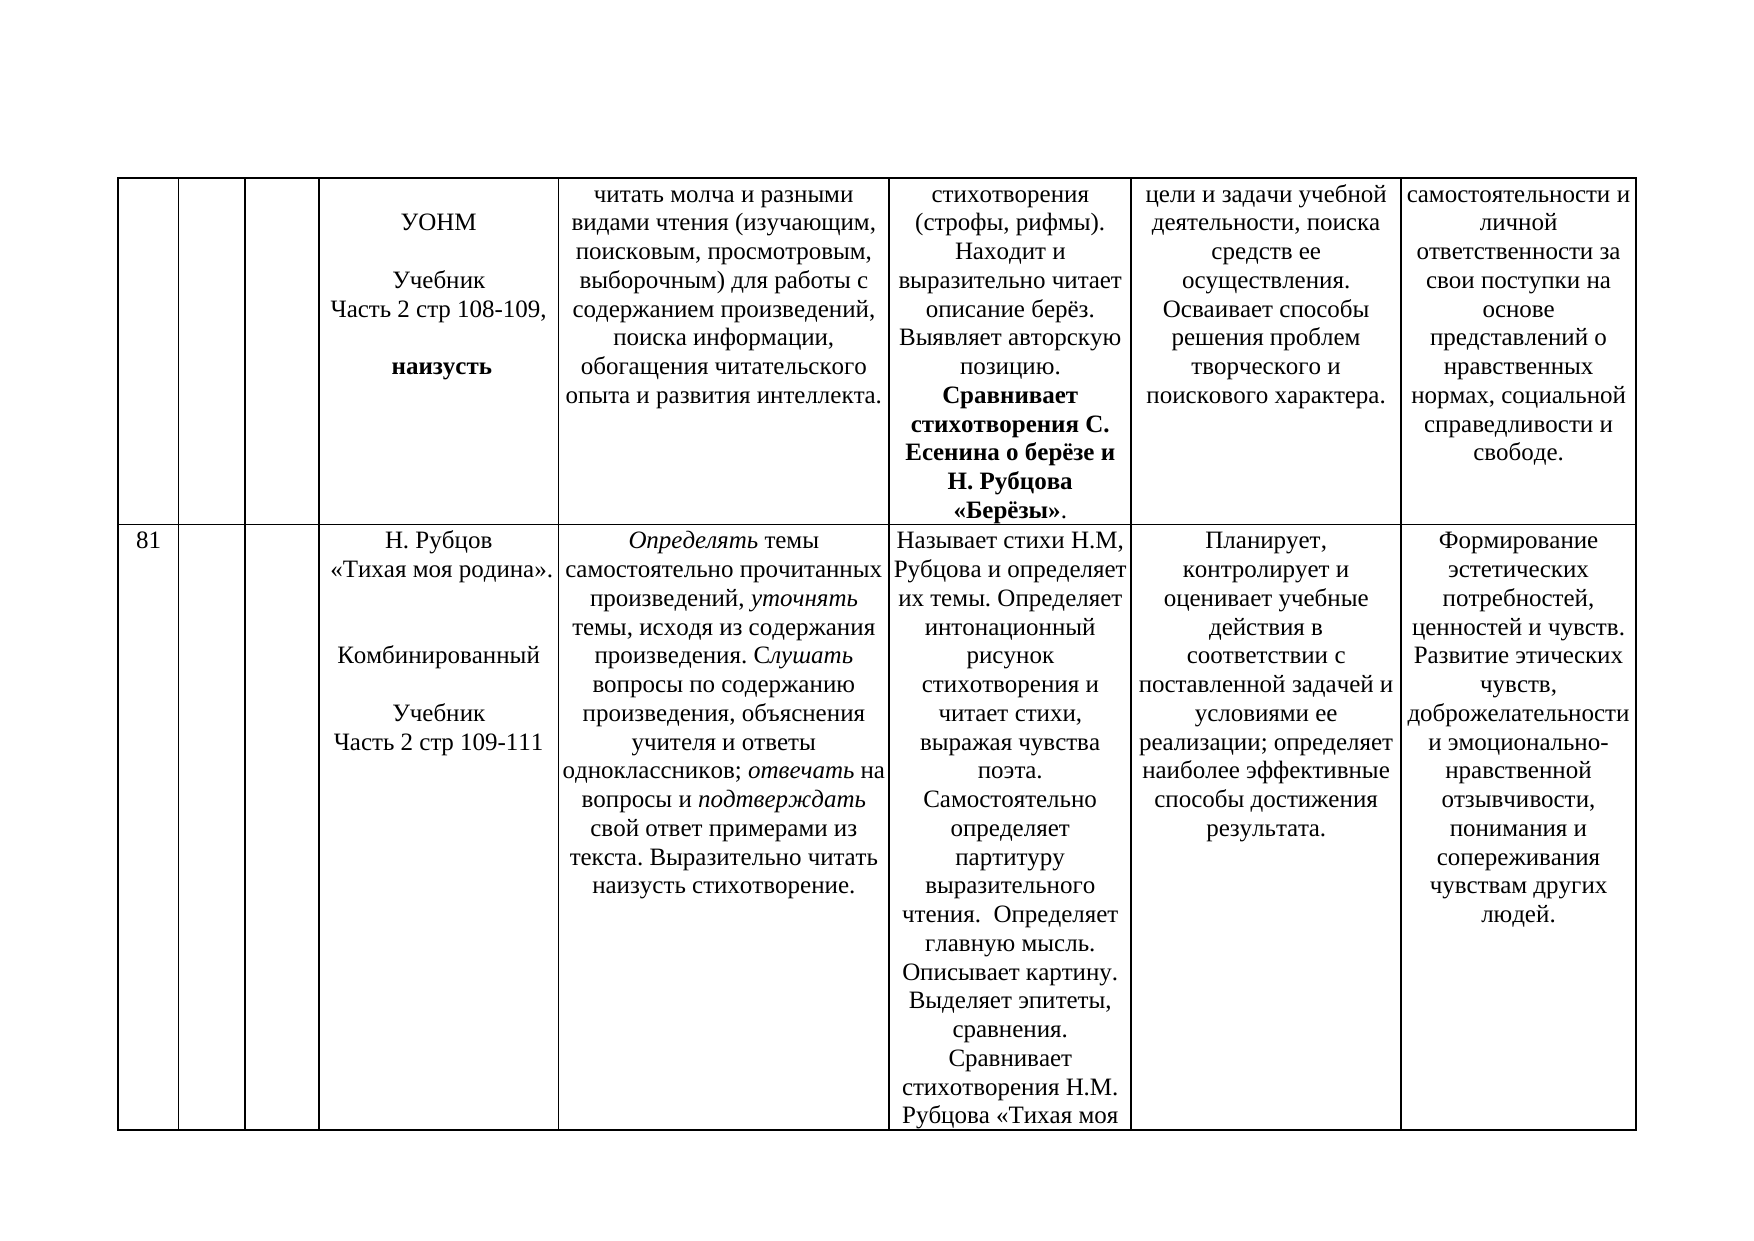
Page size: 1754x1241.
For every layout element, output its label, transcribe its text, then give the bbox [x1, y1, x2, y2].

table_cell 81 [119, 525, 178, 1129]
table_cell [246, 525, 318, 1129]
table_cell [559, 525, 888, 1129]
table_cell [320, 525, 558, 1129]
table_cell [179, 179, 244, 524]
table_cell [1132, 179, 1400, 524]
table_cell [890, 525, 1130, 1129]
table_cell 80 [119, 179, 178, 524]
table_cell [1132, 525, 1400, 1129]
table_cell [890, 179, 1130, 524]
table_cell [1402, 179, 1635, 524]
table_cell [1402, 525, 1635, 1129]
table_cell [179, 525, 244, 1129]
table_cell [320, 179, 558, 524]
table_cell [246, 179, 318, 524]
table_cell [559, 179, 888, 524]
